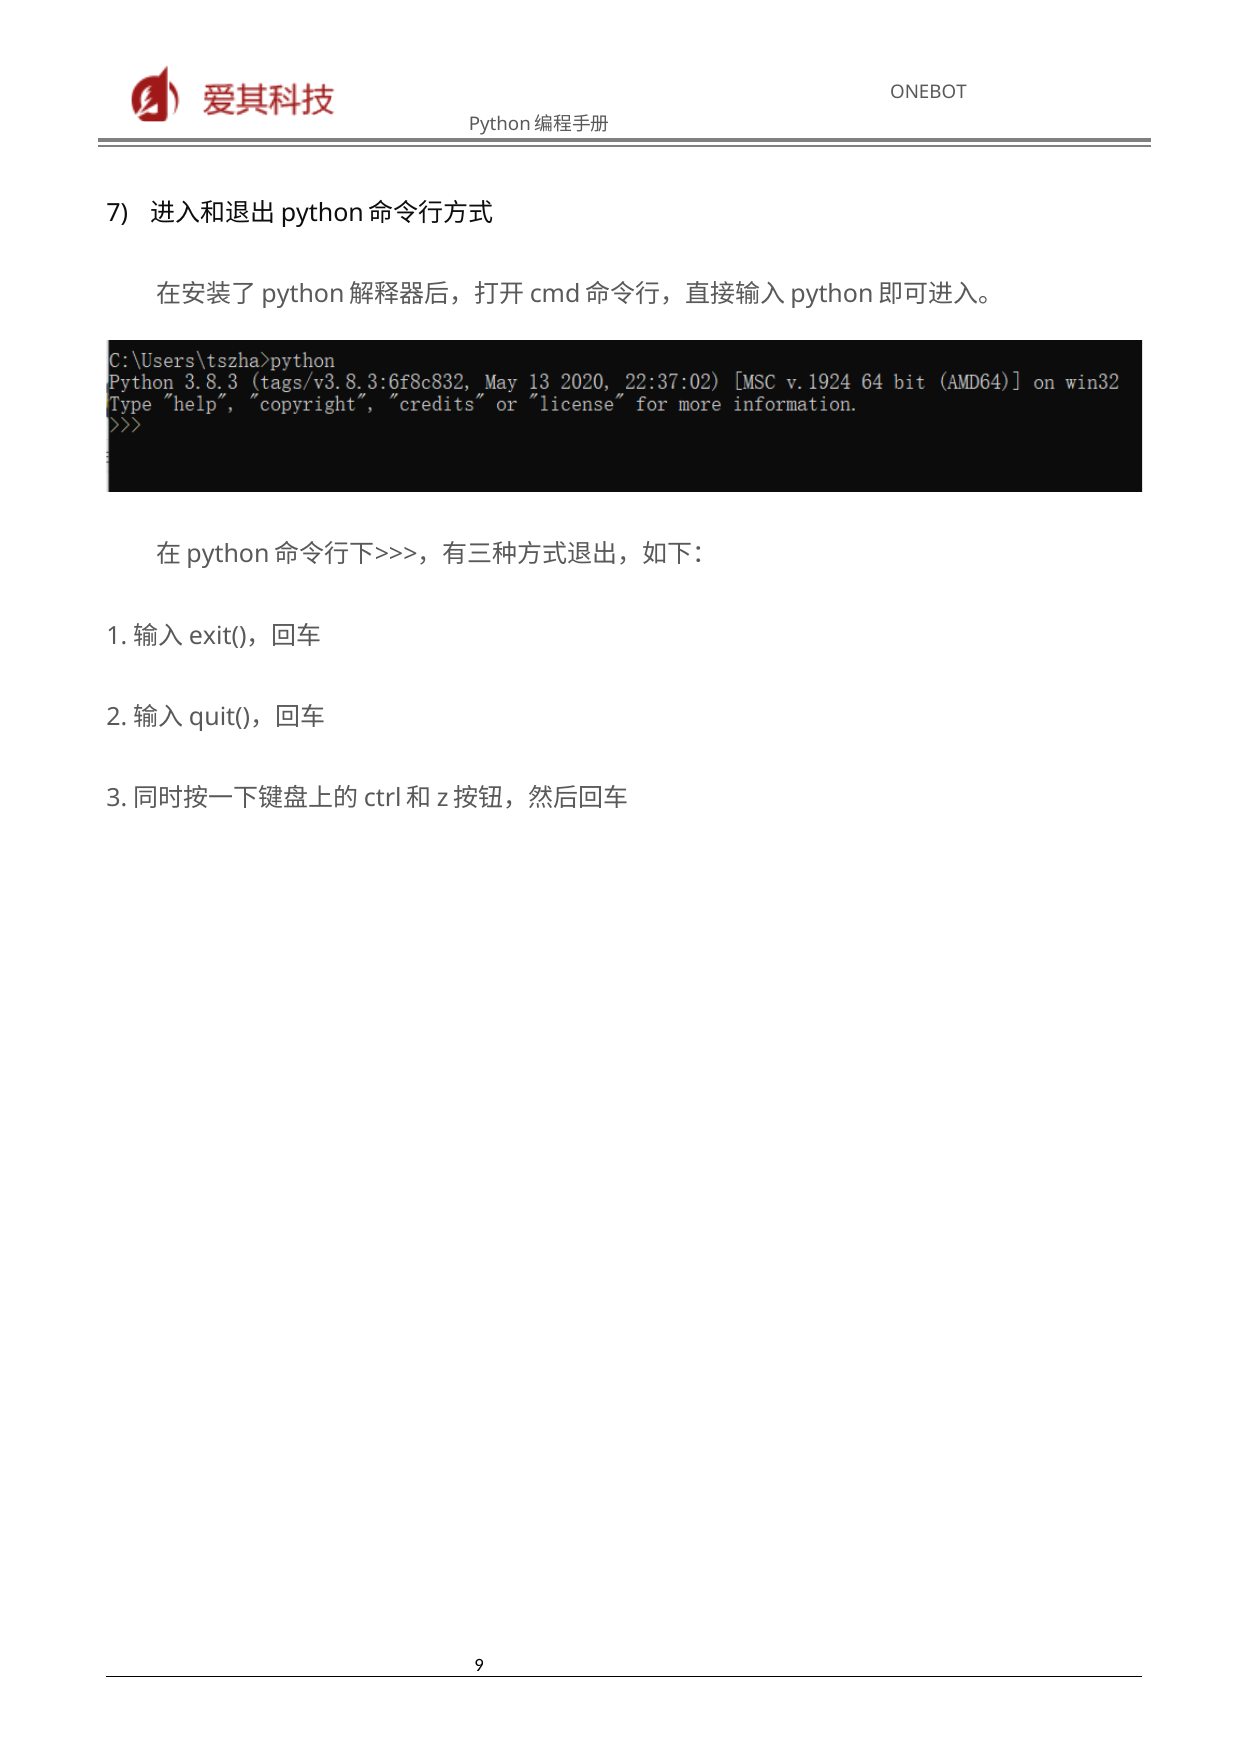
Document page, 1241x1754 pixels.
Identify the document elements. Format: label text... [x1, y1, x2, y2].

list 同时按一下键盘上的ctrl和z按钮，然后回车 [106, 763, 1142, 828]
text 在python命令行下>>>，有三种方式退出，如下： [106, 519, 1142, 584]
text 在安装了python解释器后，打开cmd命令行，直接输入python即可进入。 [106, 259, 1142, 324]
picture [106, 340, 1143, 492]
list 输入exit()，回车 [106, 601, 1142, 666]
list 进入和退出python命令行方式 [106, 178, 1142, 243]
list 输入quit()，回车 [106, 682, 1142, 747]
picture [110, 67, 339, 125]
